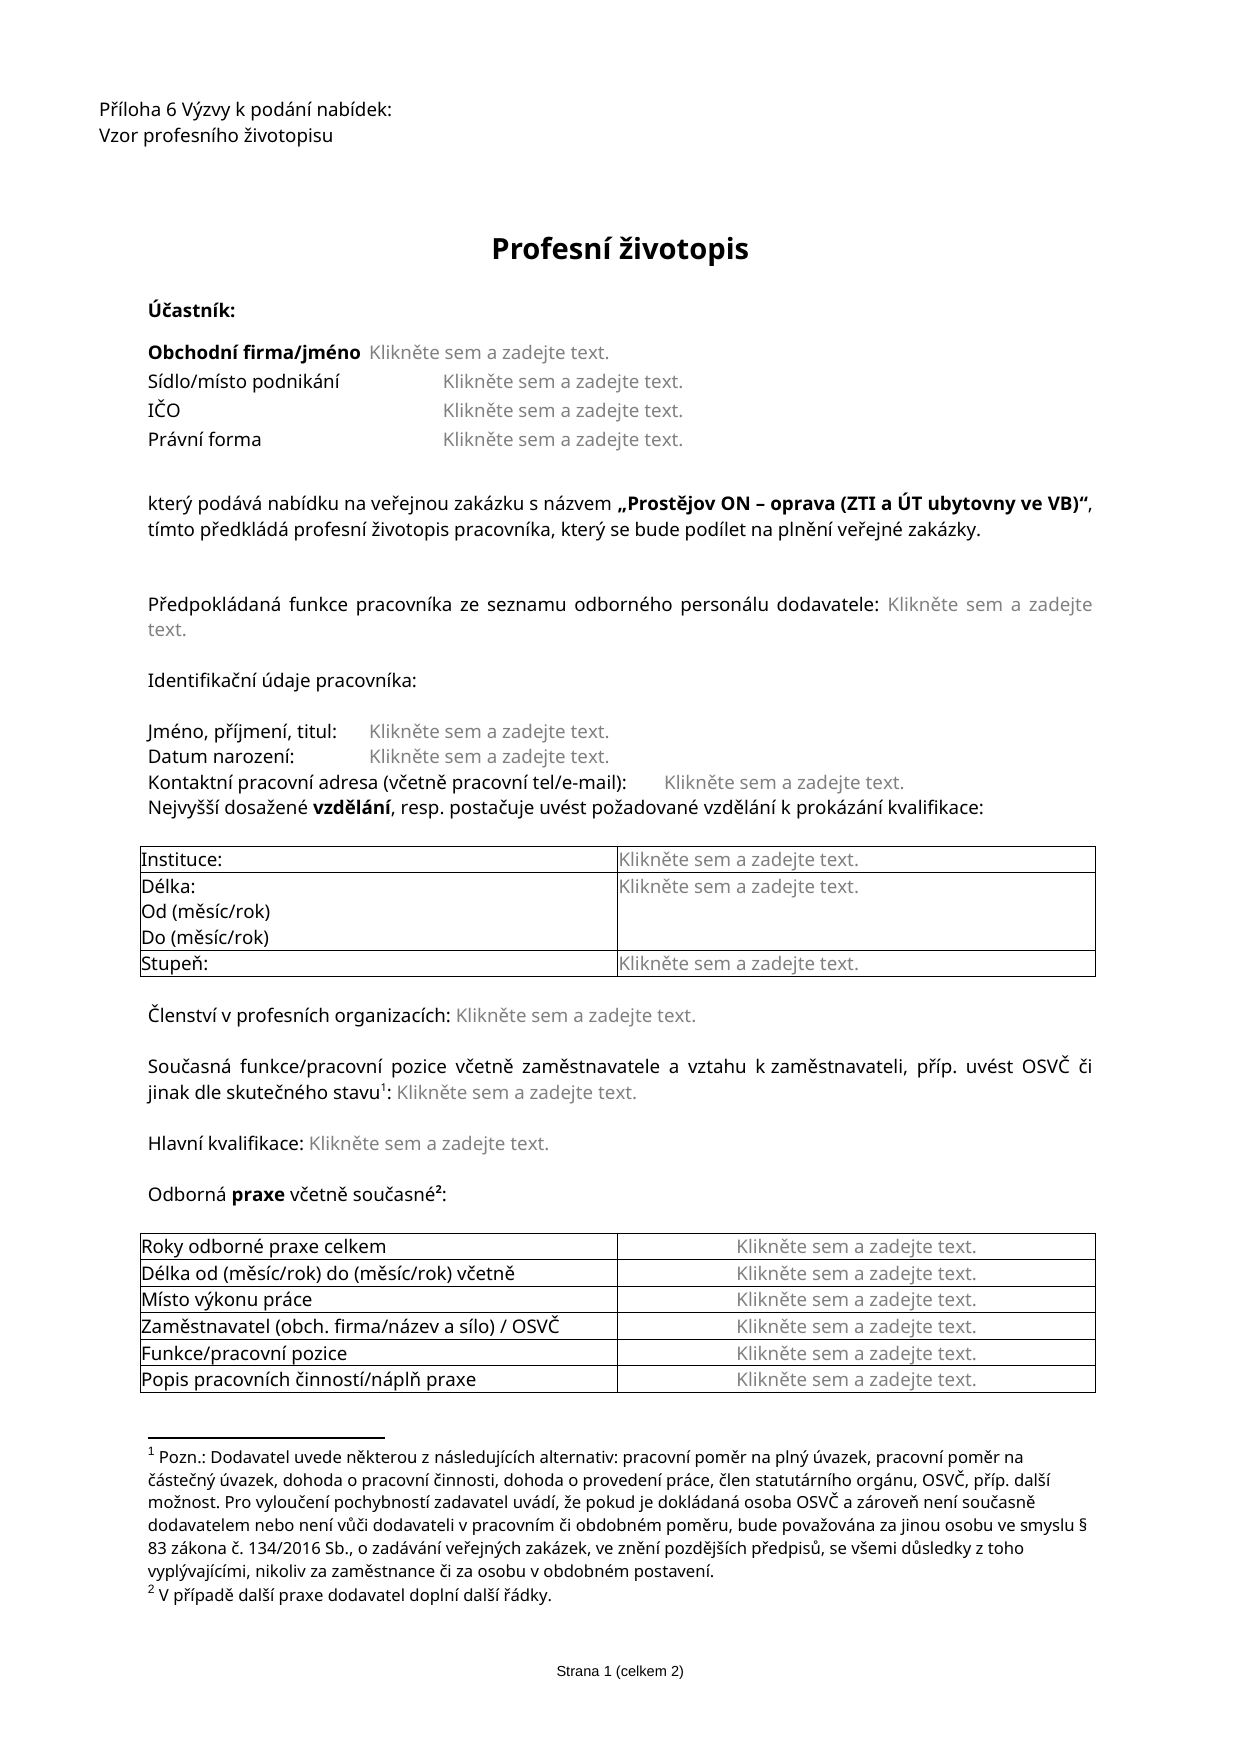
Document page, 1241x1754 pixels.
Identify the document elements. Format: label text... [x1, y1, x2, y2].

text který podává nabídku na veřejnou zakázku s názvem „Prostějov ON – oprava (ZTI a ÚT ubytovny ve VB)“, tímto předkládá profesní životopis pracovníka, který se bude podílet na plnění veřejné zakázky. [148, 490, 1093, 541]
table_cell Délka od (měsíc/rok) do (měsíc/rok) včetně [141, 1260, 617, 1286]
table_cell [618, 873, 1095, 950]
table_cell Délka: Od (měsíc/rok) Do (měsíc/rok) [141, 873, 617, 950]
table_header Roky odborné praxe celkem [141, 1234, 617, 1259]
text Sídlo/místo podnikání [148, 365, 1093, 394]
text Hlavní kvalifikace: [148, 1130, 1093, 1156]
table_cell Zaměstnavatel (obch. firma/název a sílo) / OSVČ [141, 1313, 617, 1339]
table_cell Místo výkonu práce [141, 1287, 617, 1312]
text Jméno, příjmení, titul: [148, 718, 1093, 743]
table_cell [618, 1313, 1095, 1339]
text IČO [148, 394, 1093, 423]
table_cell [618, 1340, 1095, 1365]
title Profesní životopis [148, 228, 1093, 268]
text Identifikační údaje pracovníka: [148, 667, 1093, 692]
text Nejvyšší dosažené vzdělání, resp. postačuje uvést požadované vzdělání k prokázání kvalifikace: [148, 794, 1093, 820]
table_header [618, 847, 1095, 872]
text Současná funkce/pracovní pozice včetně zaměstnavatele a vztahu k zaměstnavateli, příp. uvést OSVČ či jinak dle skutečného stavu: [148, 1054, 1093, 1105]
table_cell [618, 1260, 1095, 1286]
text Datum narození: [148, 743, 1093, 769]
table_cell [618, 1287, 1095, 1312]
text Předpokládaná funkce pracovníka ze seznamu odborného personálu dodavatele: [148, 592, 1093, 642]
table_cell Funkce/pracovní pozice [141, 1340, 617, 1365]
table_cell Stupeň: [141, 951, 617, 976]
table_header [618, 1234, 1095, 1259]
text Kontaktní pracovní adresa (včetně pracovní tel/e-mail): [148, 769, 1093, 794]
text Obchodní firma/jméno [148, 336, 1093, 365]
text Účastník: [148, 293, 1093, 324]
text Odborná praxe včetně současné: [148, 1181, 1093, 1207]
table_header Instituce: [141, 847, 617, 872]
table_cell Popis pracovních činností/náplň praxe [141, 1366, 617, 1392]
table_cell [618, 951, 1095, 976]
text Právní forma [148, 423, 1093, 452]
table_cell [618, 1366, 1095, 1392]
text Členství v profesních organizacích: [148, 1003, 1093, 1028]
